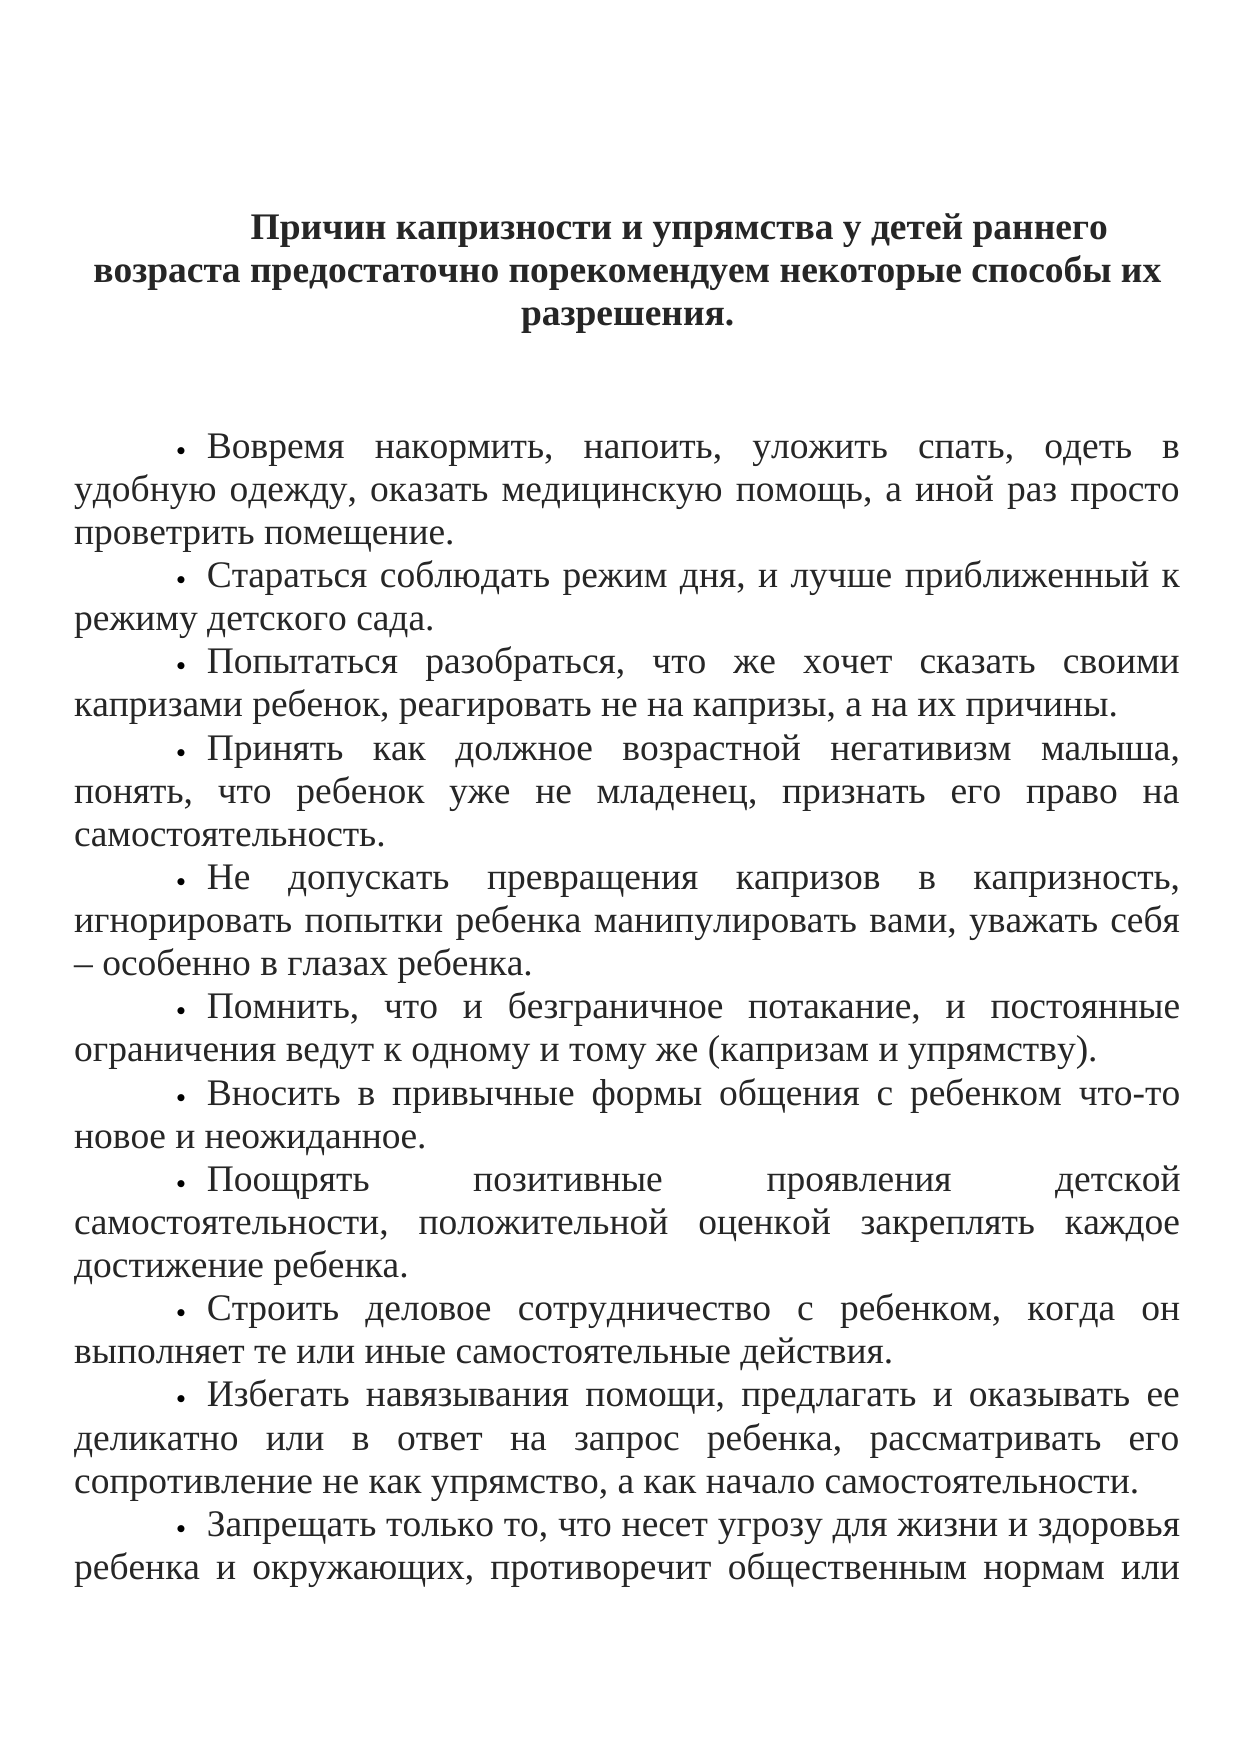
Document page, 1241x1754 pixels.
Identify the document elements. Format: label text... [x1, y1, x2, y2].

list Поощрять позитивные проявления детской самостоятельности, положительной оценкой закреплять каждое достижение ребенка. [74, 1156, 1181, 1286]
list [74, 1501, 1181, 1587]
list Попытаться разобраться, что же хочет сказать своими капризами ребенок, реагировать не на капризы, а на их причины. [74, 639, 1181, 725]
list Помнить, что и безграничное потакание, и постоянные ограничения ведут к одному и тому же (капризам и упрямству). [74, 984, 1181, 1070]
list Не допускать превращения капризов в капризность, игнорировать попытки ребенка манипулировать вами, уважать себя – особенно в глазах ребенка. [74, 854, 1181, 984]
list Вовремя накормить, напоить, уложить спать, одеть в удобную одежду, оказать медицинскую помощь, а иной раз просто проветрить помещение. [74, 423, 1181, 552]
list Вносить в привычные формы общения с ребенком что-то новое и неожиданное. [74, 1070, 1181, 1156]
list Стараться соблюдать режим дня, и лучше приближенный к режиму детского сада. [74, 552, 1181, 639]
list Строить деловое сотрудничество с ребенком, когда он выполняет те или иные самостоятельные действия. [74, 1286, 1181, 1372]
text Причин капризности и упрямства у детей раннего возраста предостаточно порекомендуем некоторые способы их разрешения. [74, 204, 1181, 334]
list Принять как должное возрастной негативизм малыша, понять, что ребенок уже не младенец, признать его право на самостоятельность. [74, 725, 1181, 854]
list Избегать навязывания помощи, предлагать и оказывать ее деликатно или в ответ на запрос ребенка, рассматривать его сопротивление не как упрямство, а как начало самостоятельности. [74, 1372, 1181, 1501]
